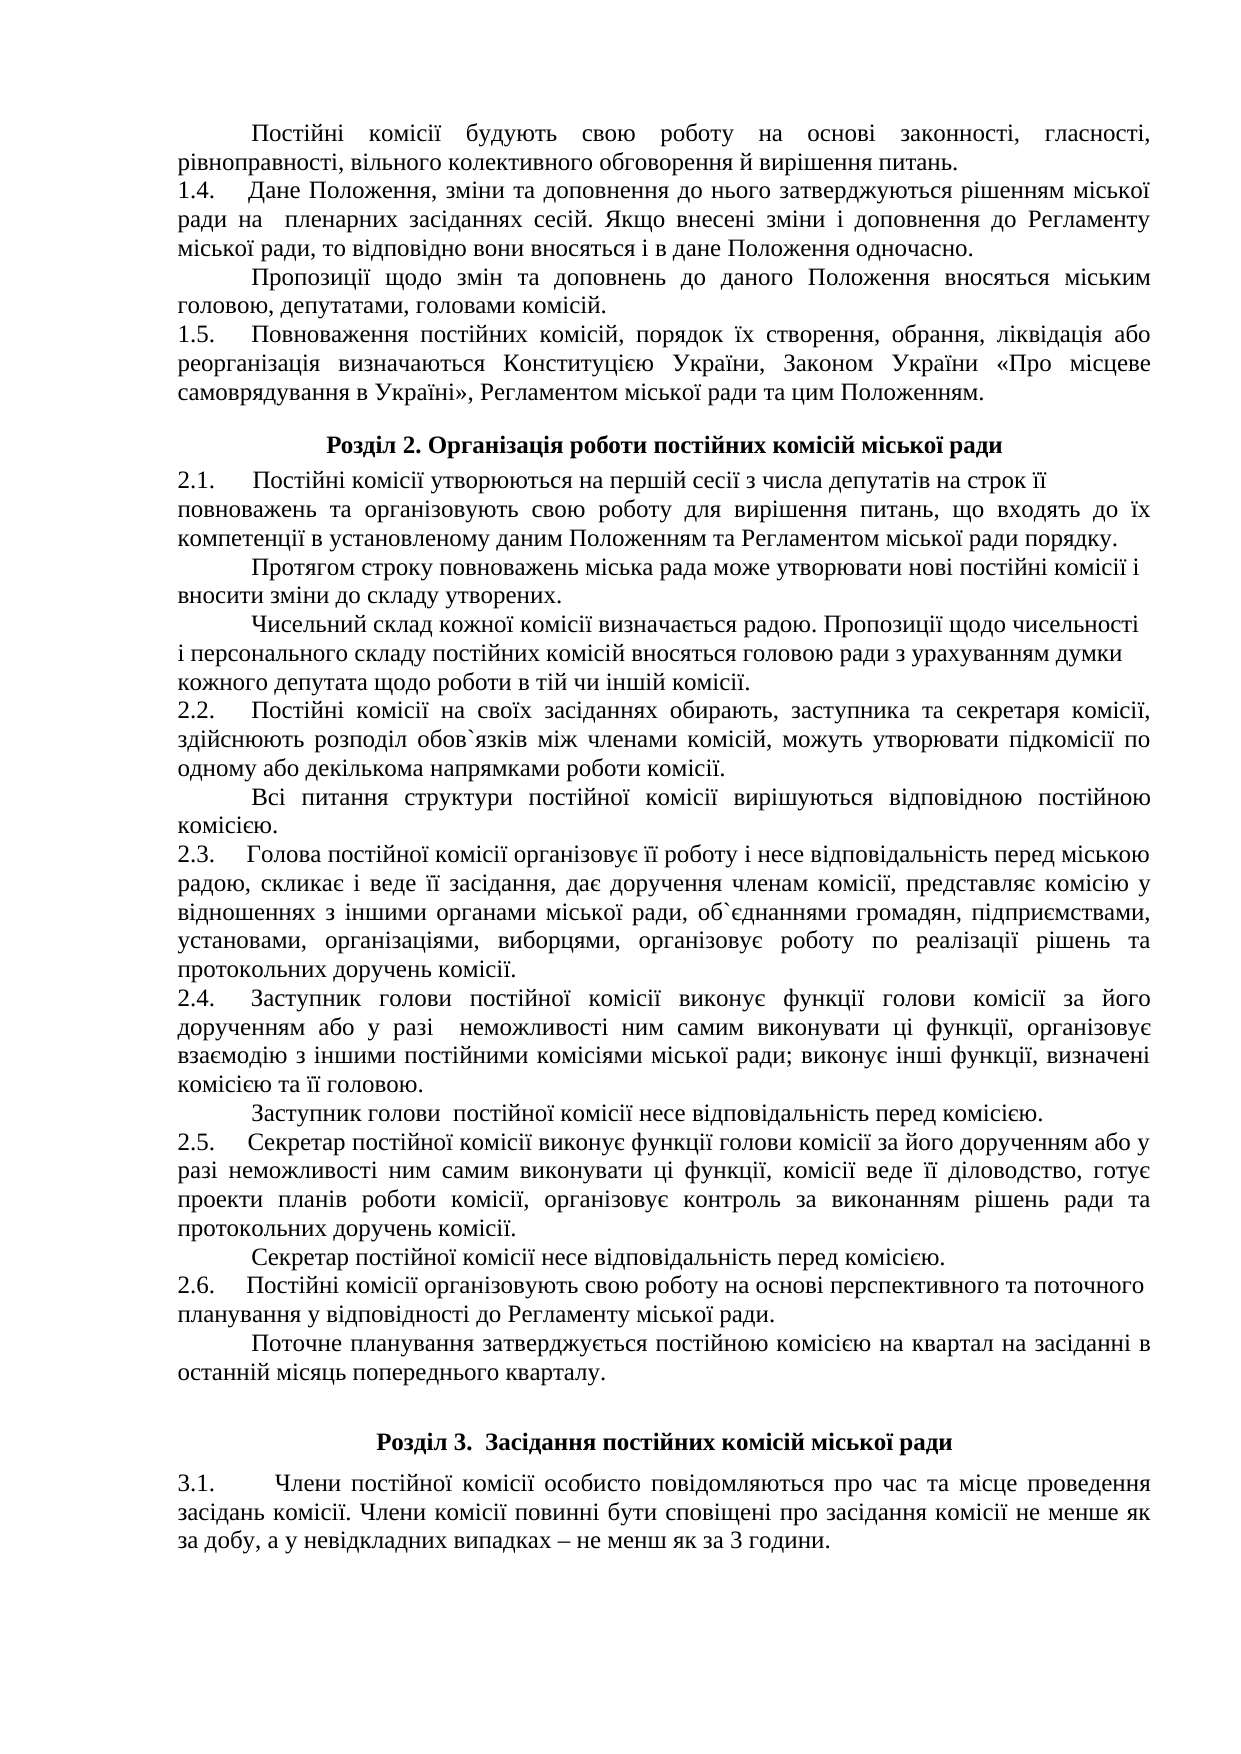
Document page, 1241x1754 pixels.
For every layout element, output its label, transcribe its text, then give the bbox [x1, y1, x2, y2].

text Розділ 3. Засідання постійних комісій міської ради [177, 1427, 1152, 1456]
text Секретар постійної комісії несе відповідальність перед комісією. [177, 1242, 1152, 1271]
text Чисельний склад кожної комісії визначається радою. Пропозиції щодо чисельності [251, 609, 1152, 638]
text 2.5. Секретар постійної комісії виконує функції голови комісії за його дорученням або у разі неможливості ним самим виконувати ці функції, комісії веде її діловодство, готує проекти планів роботи комісії, організовує контроль за виконанням рішень ради та протокольних доручень комісії. [177, 1127, 1152, 1242]
text 2.3. Голова постійної комісії організовує її роботу і несе відповідальність перед міською радою, скликає і веде її засідання, дає доручення членам комісії, представляє комісію у відношеннях з іншими органами міської ради, об`єднаннями громадян, підприємствами, установами, організаціями, виборцями, організовує роботу по реалізації рішень та протокольних доручень комісії. [177, 839, 1152, 983]
text 2.2. Постійні комісії на своїх засіданнях обирають, заступника та секретаря комісії, здійснюють розподіл обов`язків між членами комісій, можуть утворювати підкомісії по одному або декількома напрямками роботи комісії. [177, 696, 1152, 782]
text Пропозиції щодо змін та доповнень до даного Положення вносяться міським головою, депутатами, головами комісій. [177, 262, 1152, 319]
text Розділ 2. Організація роботи постійних комісій міської ради [177, 431, 1152, 459]
text Поточне планування затверджується постійною комісією на квартал на засіданні в останній місяць попереднього кварталу. [177, 1328, 1152, 1386]
list Постійні комісії утворюються на першій сесії з числа депутатів на строк її [177, 466, 1152, 494]
text Заступник голови постійної комісії несе відповідальність перед комісією. [177, 1098, 1152, 1127]
text 1.4. Дане Положення, зміни та доповнення до нього затверджуються рішенням міської ради на пленарних засіданнях сесій. Якщо внесені зміни і доповнення до Регламенту міської ради, то відповідно вони вносяться і в дане Положення одночасно. [177, 176, 1152, 262]
text вносити зміни до складу утворених. [177, 581, 1152, 609]
text повноважень та організовують свою роботу для вирішення питань, що входять до їх компетенції в установленому даним Положенням та Регламентом міської ради порядку. [177, 494, 1152, 552]
text Всі питання структури постійної комісії вирішуються відповідною постійною комісією. [177, 782, 1152, 839]
text Протягом строку повноважень міська рада може утворювати нові постійні комісії і [251, 552, 1152, 581]
text і персонального складу постійних комісій вносяться головою ради з урахуванням думки кожного депутата щодо роботи в тій чи іншій комісії. [177, 638, 1152, 696]
text Постійні комісії будують свою роботу на основі законності, гласності, рівноправності, вільного колективного обговорення й вирішення питань. [177, 118, 1152, 176]
text 1.5. Повноваження постійних комісій, порядок їх створення, обрання, ліквідація або реорганізація визначаються Конституцією України, Законом України «Про місцеве самоврядування в Україні», Регламентом міської ради та цим Положенням. [177, 319, 1152, 406]
text 2.6. Постійні комісії організовують свою роботу на основі перспективного та поточного планування у відповідності до Регламенту міської ради. [177, 1271, 1152, 1328]
text 2.4. Заступник голови постійної комісії виконує функції голови комісії за його дорученням або у разі неможливості ним самим виконувати ці функції, організовує взаємодію з іншими постійними комісіями міської ради; виконує інші функції, визначені комісією та її головою. [177, 983, 1152, 1098]
text 3.1. Члени постійної комісії особисто повідомляються про час та місце проведення засідань комісії. Члени комісії повинні бути сповіщені про засідання комісії не менше як за добу, а у невідкладних випадках – не менш як за 3 години. [177, 1468, 1152, 1554]
